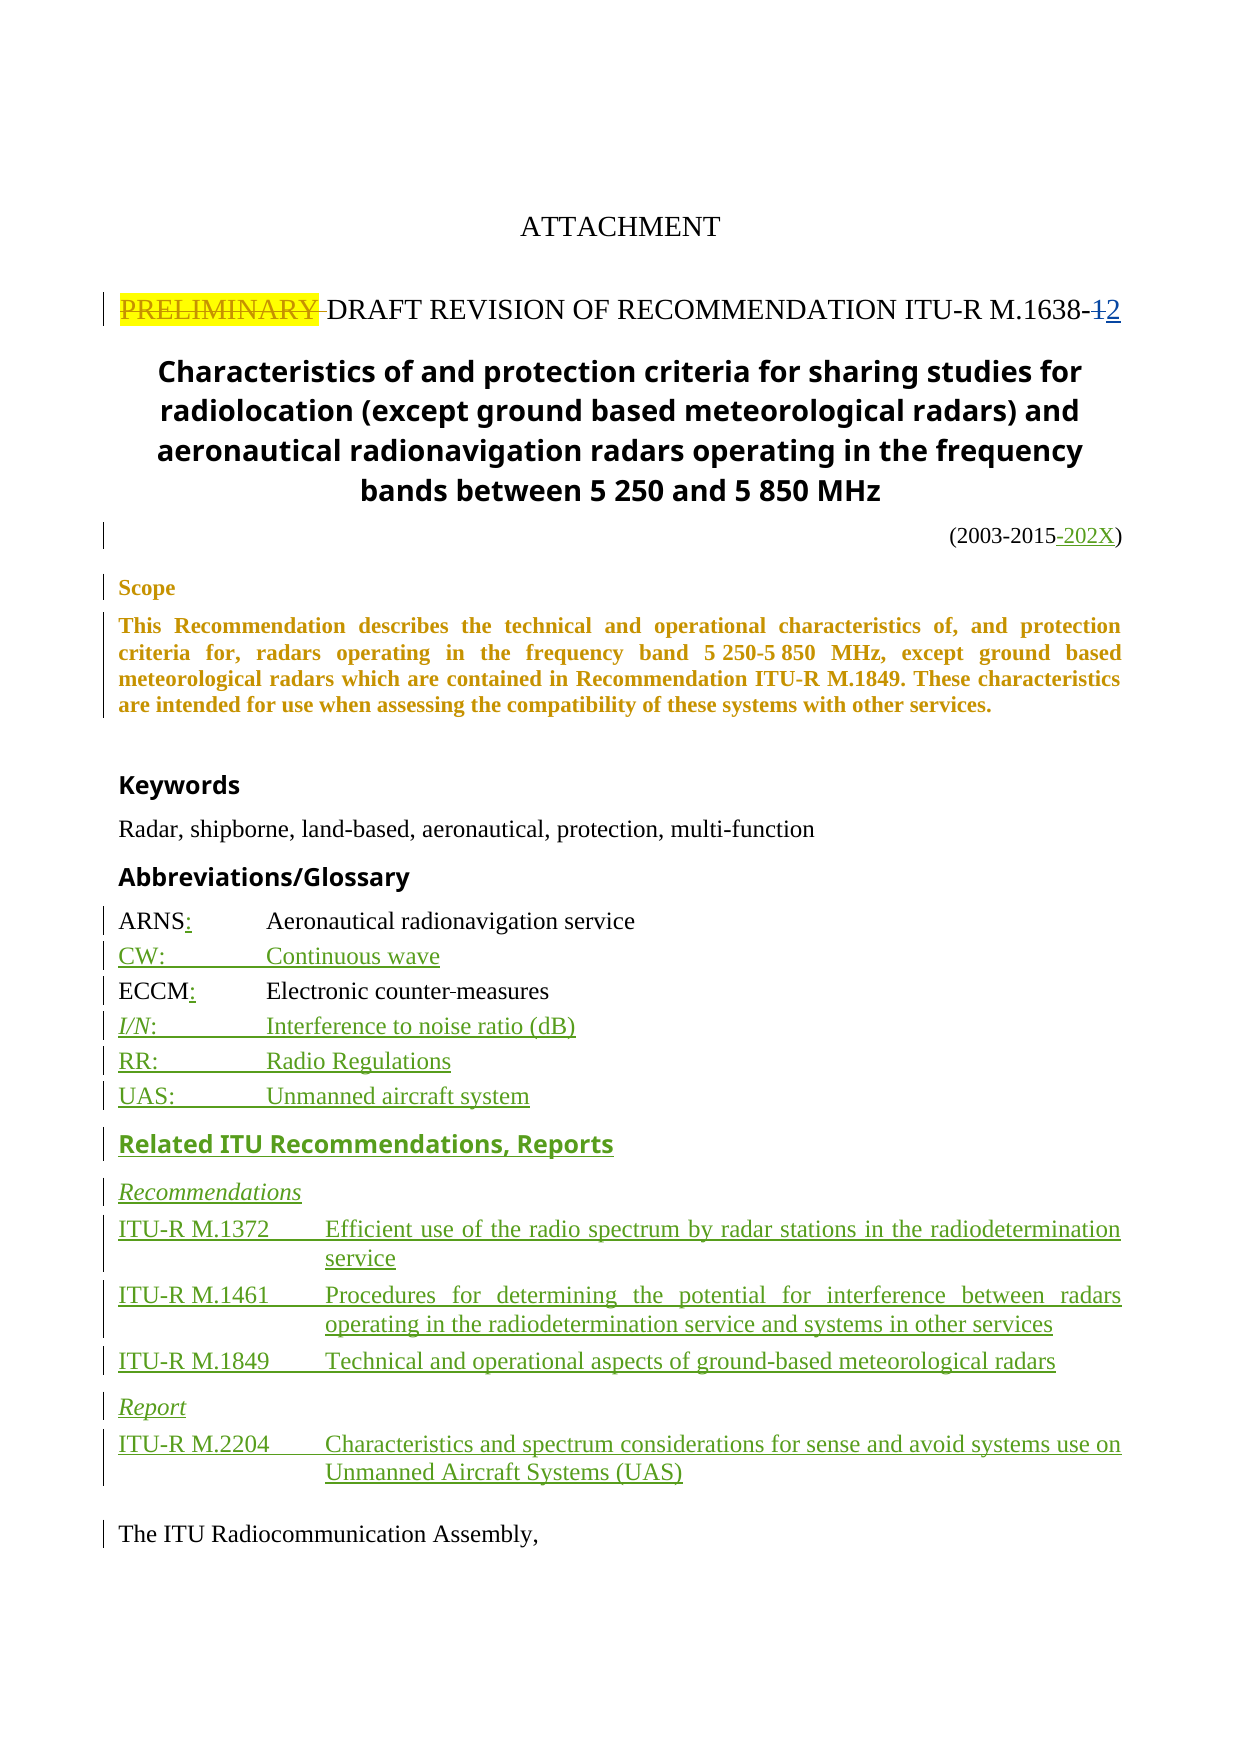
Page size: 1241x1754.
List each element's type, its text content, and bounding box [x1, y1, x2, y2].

text ARNS Aeronautical radionavigation service [118, 906, 1122, 935]
text Keywords [118, 768, 1122, 802]
text ECCM Electronic counter measures [118, 976, 1122, 1005]
text This Recommendation describes the technical and operational characteristics of, and protection criteria for, radars operating in the frequency band 5 250-5 850 MHz, except ground based meteorological radars which are contained in Recommendation ITU-R M.1849. These characteristics are intended for use when assessing the compatibility of these systems with other services. [118, 612, 1122, 718]
text Scope [118, 573, 1122, 600]
text DRAFT revision of RECOMMENDATION ITU-R M.1638- [118, 292, 1122, 326]
text The ITU Radiocommunication Assembly, [118, 1519, 1122, 1548]
text Attachment [118, 209, 1122, 242]
text (2003-2015) [118, 522, 1122, 548]
text Radar, shipborne, land-based, aeronautical, protection, multi-function [118, 814, 1122, 843]
text Abbreviations/Glossary [118, 860, 1122, 894]
text Characteristics of and protection criteria for sharing studies for radiolocation (except ground based meteorological radars) and aeronautical radionavigation radars operating in the frequency bands between 5 250 and 5 850 MHz [118, 351, 1122, 510]
